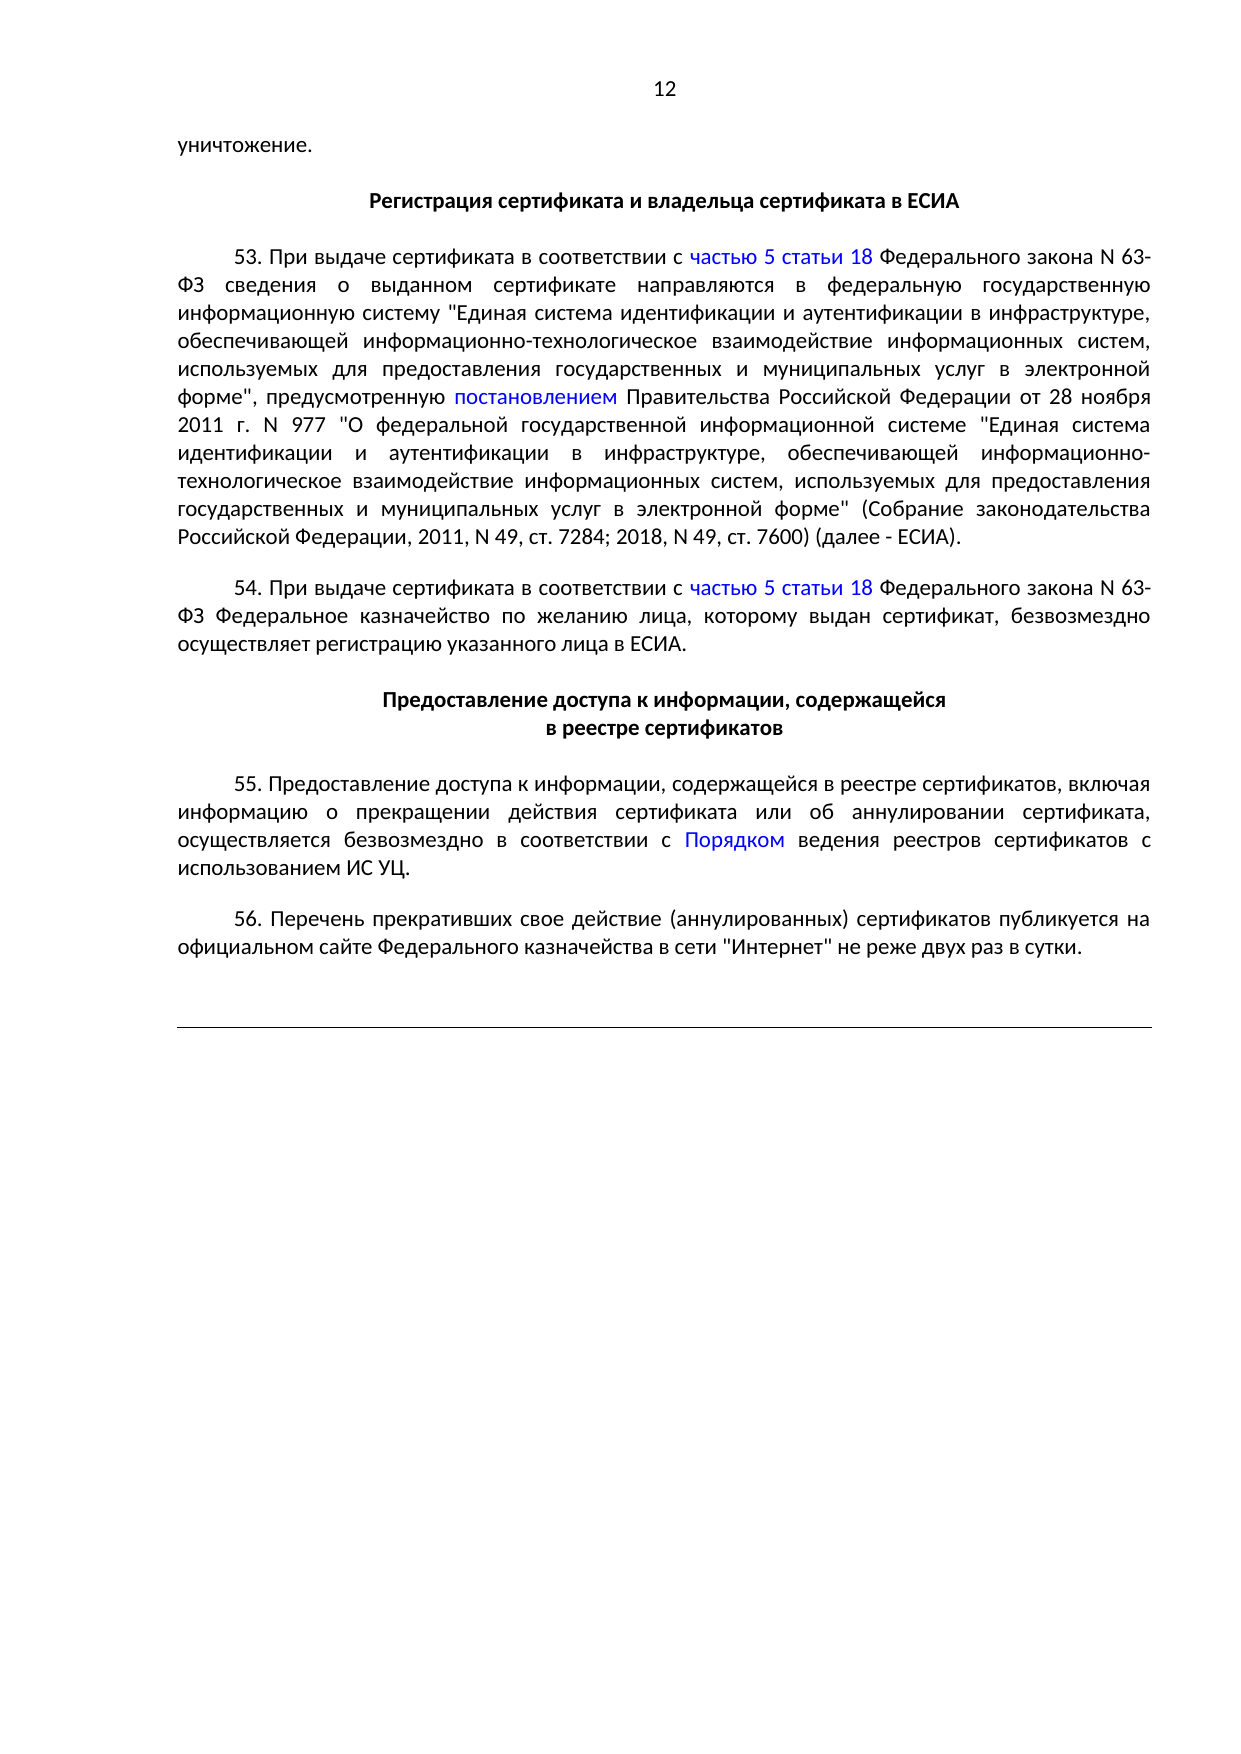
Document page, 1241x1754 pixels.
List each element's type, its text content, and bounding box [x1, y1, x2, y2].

title в реестре сертификатов [177, 713, 1152, 741]
title Регистрация сертификата и владельца сертификата в ЕСИА [177, 186, 1152, 214]
title Предоставление доступа к информации, содержащейся [177, 685, 1152, 713]
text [177, 130, 1152, 158]
text 55. Предоставление доступа к информации, содержащейся в реестре сертификатов, включая информацию о прекращении действия сертификата или об аннулировании сертификата, осуществляется безвозмездно в соответствии с Порядком ведения реестров сертификатов с использованием ИС УЦ. [177, 769, 1152, 881]
text 53. При выдаче сертификата в соответствии с частью 5 статьи 18 Федерального закона N 63-ФЗ сведения о выданном сертификате направляются в федеральную государственную информационную систему "Единая система идентификации и аутентификации в инфраструктуре, обеспечивающей информационно-технологическое взаимодействие информационных систем, используемых для предоставления государственных и муниципальных услуг в электронной форме", предусмотренную постановлением Правительства Российской Федерации от 28 ноября 2011 г. N 977 "О федеральной государственной информационной системе "Единая система идентификации и аутентификации в инфраструктуре, обеспечивающей информационно-технологическое взаимодействие информационных систем, используемых для предоставления государственных и муниципальных услуг в электронной форме" (Собрание законодательства Российской Федерации, 2011, N 49, ст. 7284; 2018, N 49, ст. 7600) (далее - ЕСИА). [177, 242, 1152, 550]
text 56. Перечень прекративших свое действие (аннулированных) сертификатов публикуется на официальном сайте Федерального казначейства в сети "Интернет" не реже двух раз в сутки. [177, 904, 1152, 960]
text 54. При выдаче сертификата в соответствии с частью 5 статьи 18 Федерального закона N 63-ФЗ Федеральное казначейство по желанию лица, которому выдан сертификат, безвозмездно осуществляет регистрацию указанного лица в ЕСИА. [177, 573, 1152, 657]
